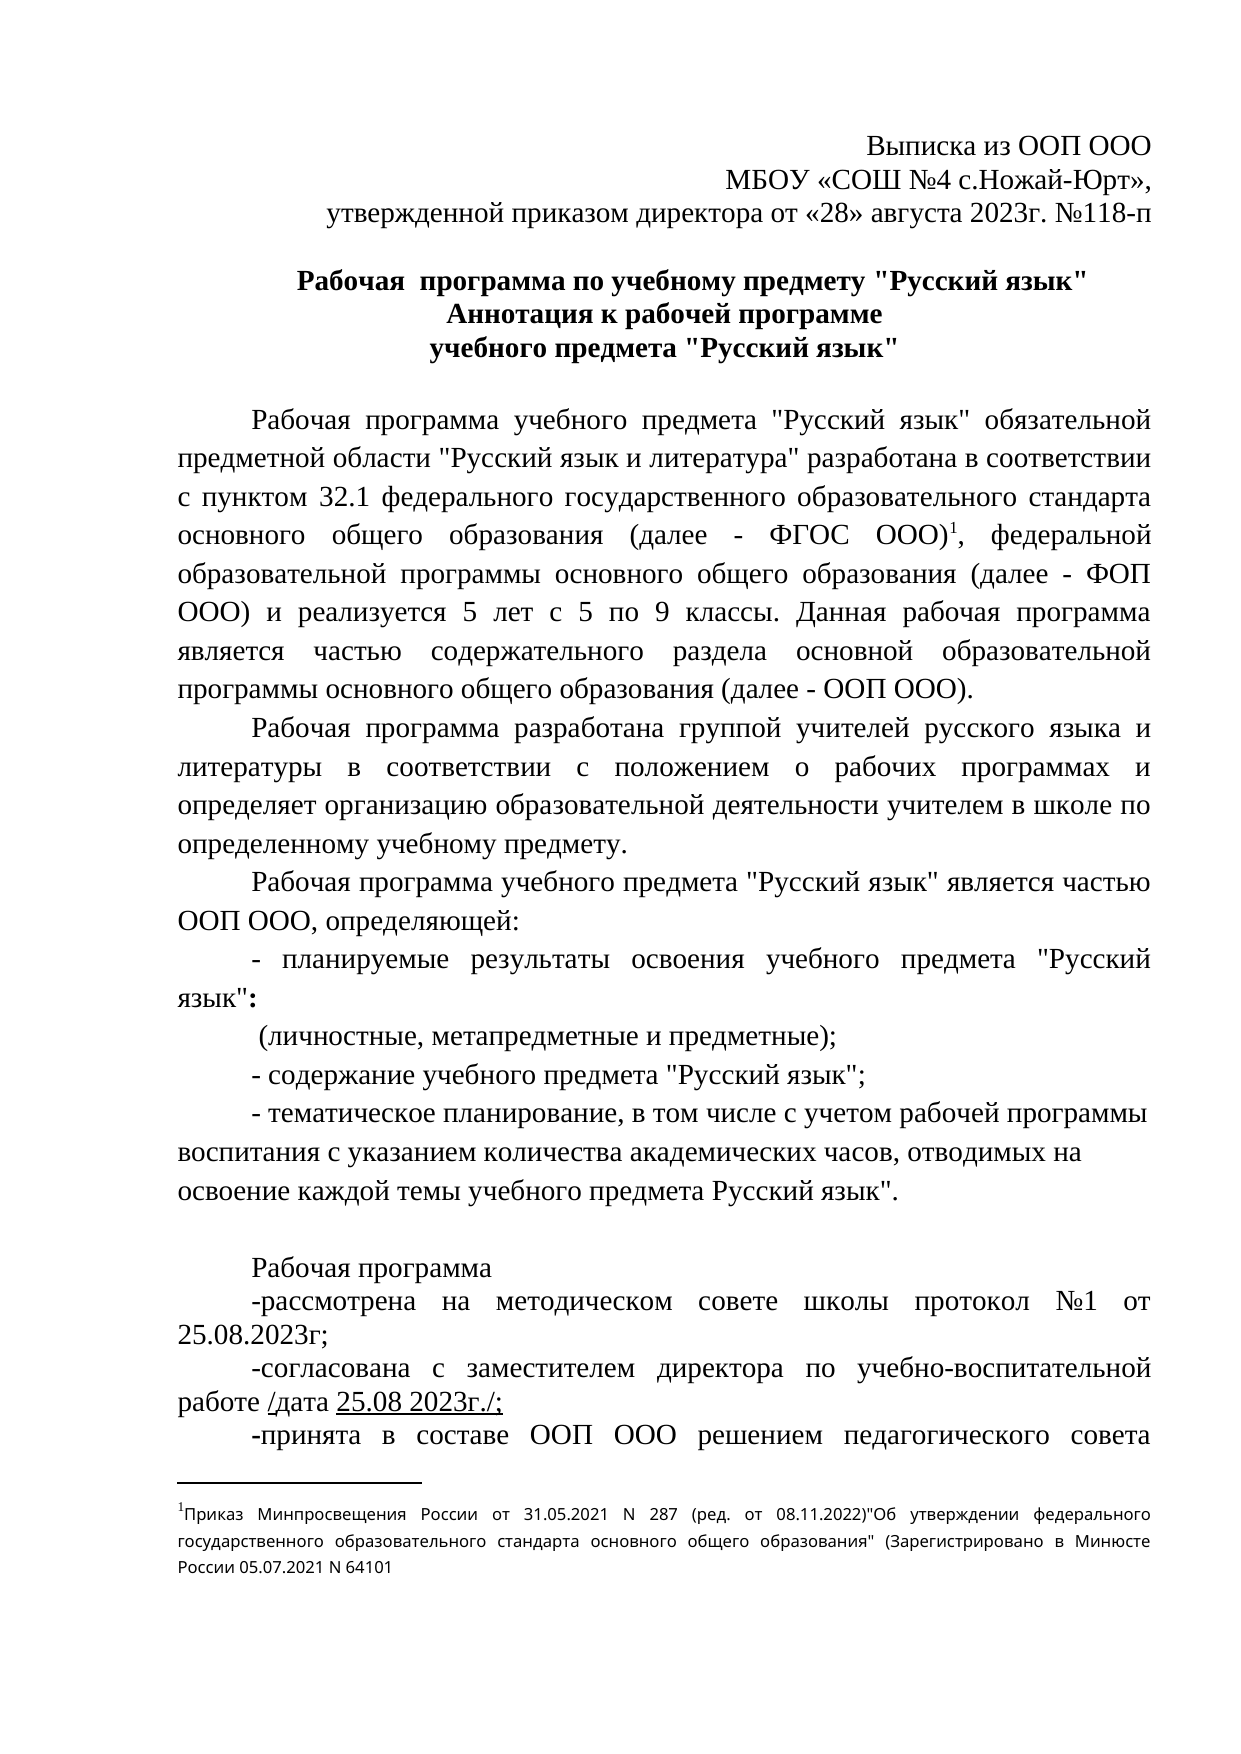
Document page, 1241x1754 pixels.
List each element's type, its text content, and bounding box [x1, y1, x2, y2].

text МБОУ «СОШ №4 с.Ножай-Юрт», [177, 162, 1152, 196]
text - содержание учебного предмета "Русский язык"; [177, 1057, 1152, 1091]
text -согласована с заместителем директора по учебно-воспитательной работе /дата 25.08 2023г./; [177, 1350, 1152, 1417]
text Аннотация к рабочей программе [177, 296, 1152, 330]
text - тематическое планирование, в том числе с учетом рабочей программы воспитания с указанием количества академических часов, отводимых на освоение каждой темы учебного предмета Русский язык". [177, 1096, 1152, 1206]
text учебного предмета "Русский язык" [177, 330, 1152, 363]
text Рабочая программа разработана группой учителей русского языка и литературы в соответствии с положением о рабочих программах и определяет организацию образовательной деятельности учителем в школе по определенному учебному предмету. [177, 710, 1152, 859]
text Рабочая программа учебного предмета "Русский язык" обязательной предметной области "Русский язык и литература" разработана в соответствии с пунктом 32.1 федерального государственного образовательного стандарта основного общего образования (далее - ФГОС ООО), федеральной образовательной программы основного общего образования (далее - ФОП ООО) и реализуется 5 лет с 5 по 9 классы. Данная рабочая программа является частью содержательного раздела основной образовательной программы основного общего образования (далее - ООП ООО). [177, 402, 1152, 705]
text Рабочая программа по учебному предмету "Русский язык" [177, 263, 1152, 296]
text Рабочая программа учебного предмета "Русский язык" является частью ООП ООО, определяющей: [177, 864, 1152, 936]
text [177, 1417, 1152, 1451]
text Выписка из ООП ООО [177, 128, 1152, 162]
text -рассмотрена на методическом совете школы протокол №1 от 25.08.2023г; [177, 1283, 1152, 1350]
text Рабочая программа [177, 1250, 1152, 1283]
text - планируемые результаты освоения учебного предмета "Русский язык": [177, 941, 1152, 1013]
text утвержденной приказом директора от «28» августа 2023г. №118-п [177, 196, 1152, 229]
text (личностные, метапредметные и предметные); [177, 1018, 1152, 1052]
